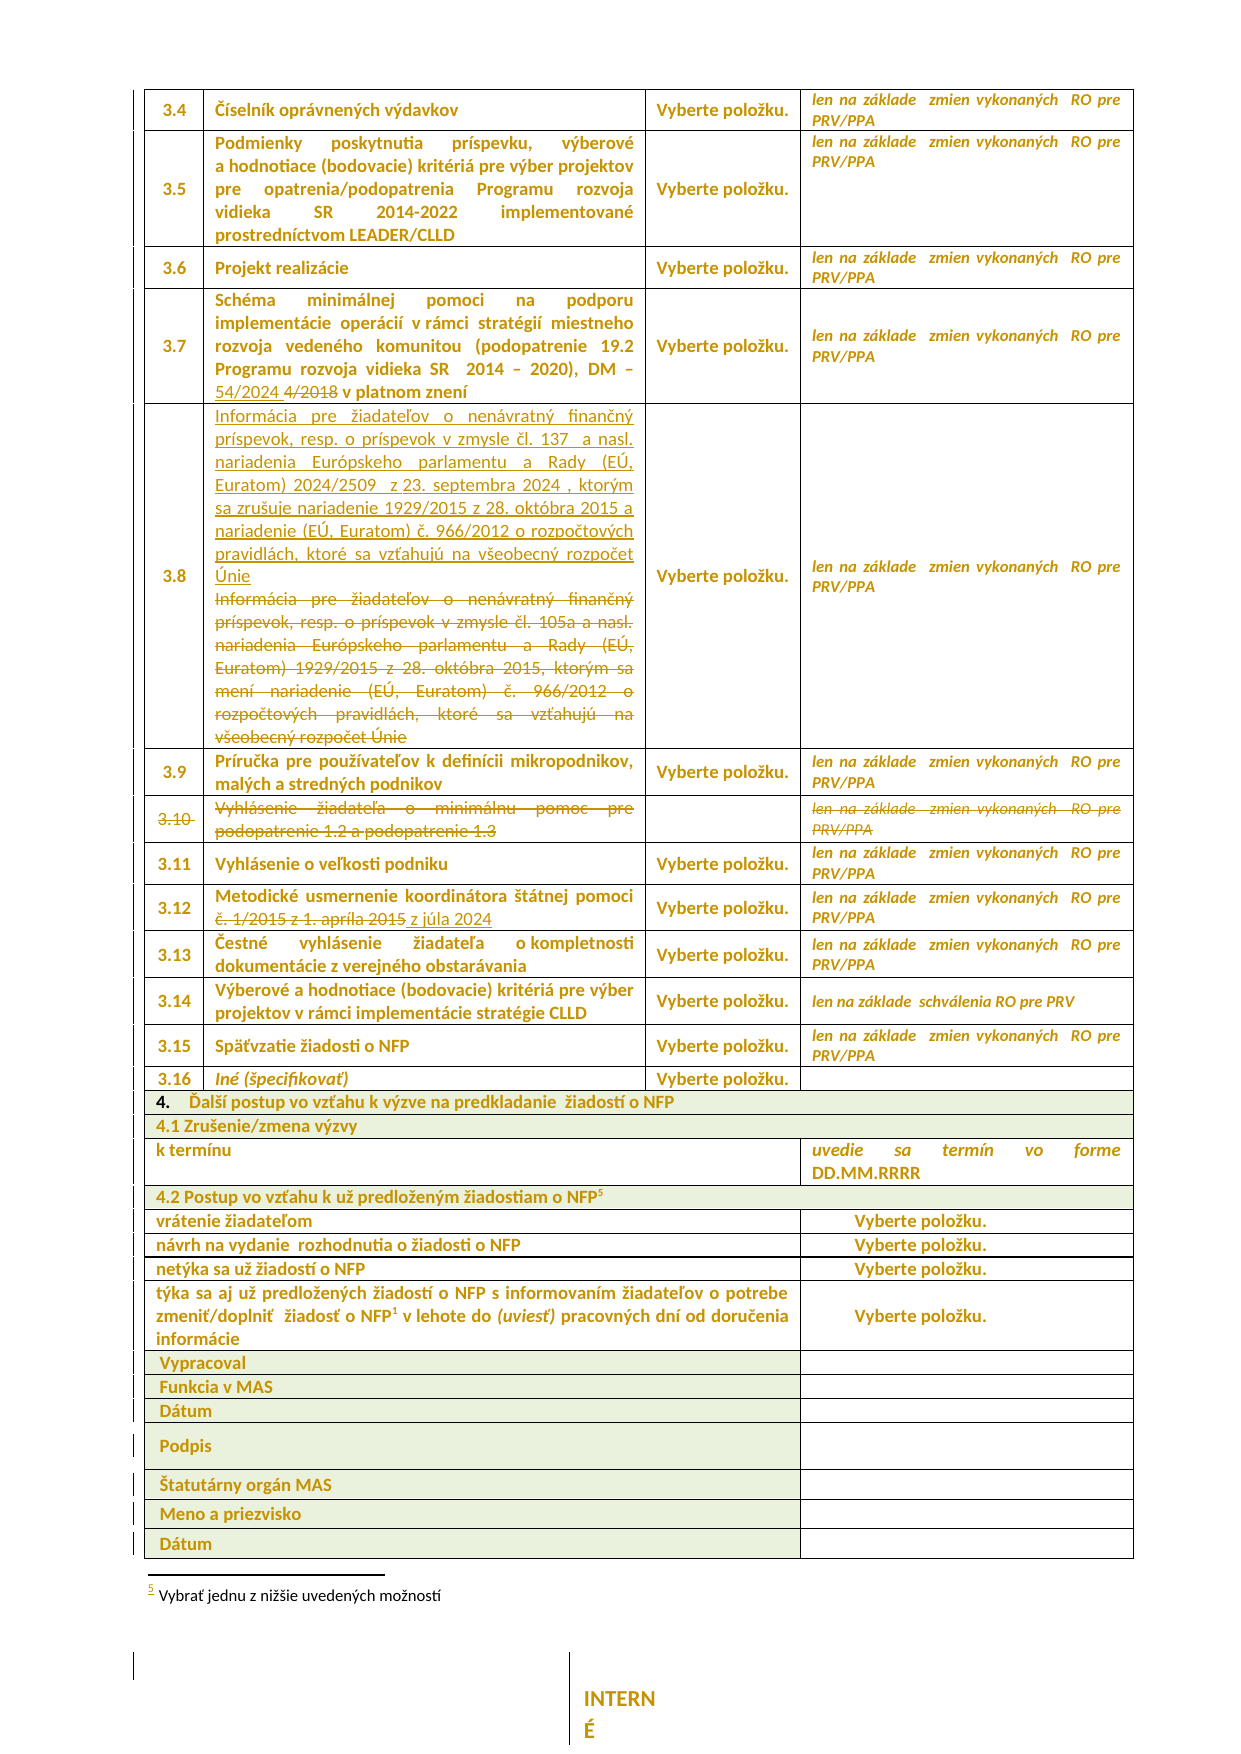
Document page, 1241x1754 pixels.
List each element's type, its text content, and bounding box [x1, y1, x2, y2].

table_cell [801, 1375, 1133, 1398]
table_cell 3.4 [145, 90, 203, 130]
table_cell [646, 978, 800, 1024]
table_cell Vypracoval [145, 1351, 800, 1374]
table_cell 3.9 [145, 749, 203, 795]
table_cell 3.14 [145, 978, 203, 1024]
table_cell len na základe zmien vykonaných RO pre PRV/PPA [801, 843, 1133, 883]
table_cell [145, 796, 203, 842]
table_cell [801, 1529, 1133, 1558]
table_cell len na základe zmien vykonaných RO pre PRV/PPA [801, 404, 1133, 748]
table_cell 4.1 Zrušenie/zmena výzvy [145, 1115, 1133, 1138]
table_cell Funkcia v MAS [145, 1375, 800, 1398]
table_cell 3.16 [145, 1067, 203, 1090]
table_cell [646, 131, 800, 246]
table_cell netýka sa už žiadostí o NFP [145, 1258, 800, 1280]
table_cell [646, 749, 800, 795]
table_cell Projekt realizácie [204, 247, 645, 288]
table_cell [646, 404, 800, 748]
table_cell Podmienky poskytnutia príspevku, výberové a hodnotiace (bodovacie) kritériá pre výber projektov pre opatrenia/podopatrenia Programu rozvoja vidieka SR 2014-2022 implementované prostredníctvom LEADER/CLLD [204, 131, 645, 246]
table_cell uvedie sa termín vo forme DD.MM.RRRR [801, 1139, 1133, 1184]
table_cell 3.6 [145, 247, 203, 288]
table_cell len na základe zmien vykonaných RO pre PRV/PPA [801, 247, 1133, 288]
table_cell [646, 885, 800, 930]
table_cell len na základe schválenia RO pre PRV [801, 978, 1133, 1024]
table_cell len na základe zmien vykonaných RO pre PRV/PPA [801, 289, 1133, 403]
table_cell k termínu [145, 1139, 800, 1184]
table_cell Podpis [145, 1423, 800, 1469]
table_cell [204, 404, 645, 748]
table_cell Dátum [145, 1529, 800, 1558]
table_cell Štatutárny orgán MAS [145, 1470, 800, 1498]
table_cell Iné (špecifikovať) [204, 1067, 645, 1090]
table_cell 3.11 [145, 843, 203, 883]
table_cell len na základe zmien vykonaných RO pre PRV/PPA [801, 931, 1133, 977]
table_cell 3.8 [145, 404, 203, 748]
table_cell len na základe zmien vykonaných RO pre PRV/PPA [801, 131, 1133, 246]
table_cell 3.12 [145, 885, 203, 930]
table_cell [646, 90, 800, 130]
table_cell [801, 1234, 1133, 1256]
table_cell návrh na vydanie rozhodnutia o žiadosti o NFP [145, 1234, 800, 1256]
table_cell Späťvzatie žiadosti o NFP [204, 1025, 645, 1066]
table_cell Metodické usmernenie koordinátora štátnej pomoci [204, 885, 645, 930]
table_cell Výberové a hodnotiace (bodovacie) kritériá pre výber projektov v rámci implementácie stratégie CLLD [204, 978, 645, 1024]
table_cell vrátenie žiadateľom [145, 1210, 800, 1232]
table_cell len na základe zmien vykonaných RO pre PRV/PPA [801, 1025, 1133, 1066]
table_cell 3.5 [145, 131, 203, 246]
table_cell Meno a priezvisko [145, 1500, 800, 1528]
table_cell [801, 1210, 1133, 1232]
table_cell [801, 1399, 1133, 1422]
table_cell týka sa aj už predložených žiadostí o NFP s informovaním žiadateľov o potrebe zmeniť/doplniť žiadosť o NFP1 v lehote do (uviesť) pracovných dní od doručenia informácie [145, 1281, 800, 1350]
table_cell len na základe zmien vykonaných RO pre PRV/PPA [801, 885, 1133, 930]
table_cell [801, 1351, 1133, 1374]
table_cell len na základe zmien vykonaných RO pre PRV/PPA [801, 749, 1133, 795]
table_cell [646, 1025, 800, 1066]
table_cell Ďalší postup vo vzťahu k výzve na predkladanie žiadostí o NFP [145, 1091, 1133, 1114]
table_cell Dátum [145, 1399, 800, 1422]
table_cell Čestné vyhlásenie žiadateľa o kompletnosti dokumentácie z verejného obstarávania [204, 931, 645, 977]
table_cell len na základe zmien vykonaných RO pre PRV/PPA [801, 90, 1133, 130]
table_cell [801, 1258, 1133, 1280]
table_cell Vyhlásenie o veľkosti podniku [204, 843, 645, 883]
table_cell [801, 1067, 1133, 1090]
table_cell 3.15 [145, 1025, 203, 1066]
table_cell [204, 796, 645, 842]
table_cell [646, 931, 800, 977]
table_cell 3.13 [145, 931, 203, 977]
table_cell 3.7 [145, 289, 203, 403]
table_cell [801, 1470, 1133, 1498]
table_cell [801, 1500, 1133, 1528]
table_cell [801, 1281, 1133, 1350]
table_cell [646, 1067, 800, 1090]
table_cell 4.2 Postup vo vzťahu k už predloženým žiadostiam o NFP [145, 1186, 1133, 1208]
table_cell Schéma minimálnej pomoci na podporu implementácie operácií v rámci stratégií miestneho rozvoja vedeného komunitou (podopatrenie 19.2 Programu rozvoja vidieka SR 2014 – 2020), DM – v platnom znení [204, 289, 645, 403]
table_cell [646, 843, 800, 883]
table_cell [801, 1423, 1133, 1469]
table_cell [646, 289, 800, 403]
table_cell [646, 796, 800, 842]
table_cell [646, 247, 800, 288]
table_cell Príručka pre používateľov k definícii mikropodnikov, malých a stredných podnikov [204, 749, 645, 795]
table_cell [801, 796, 1133, 842]
table_cell Číselník oprávnených výdavkov [204, 90, 645, 130]
